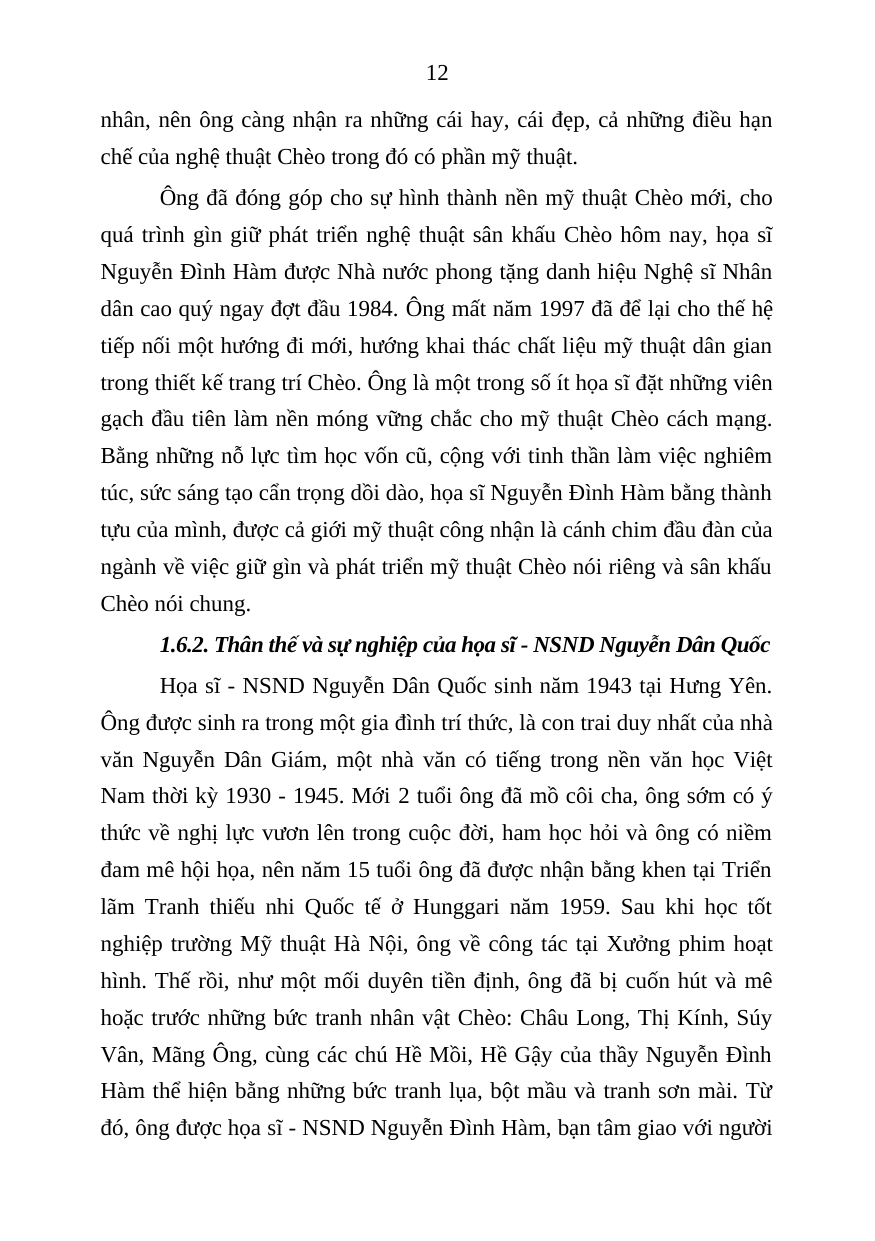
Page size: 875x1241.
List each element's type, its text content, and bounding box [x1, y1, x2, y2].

text 1.6.2. Thân thế và sự nghiệp của họa sĩ - NSND Nguyễn Dân Quốc [100, 631, 774, 657]
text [100, 672, 774, 1141]
text Ông đã đóng góp cho sự hình thành nền mỹ thuật Chèo mới, cho quá trình gìn giữ phát triển nghệ thuật sân khấu Chèo hôm nay, họa sĩ Nguyễn Đình Hàm được Nhà nước phong tặng danh hiệu Nghệ sĩ Nhân dân cao quý ngay đợt đầu 1984. Ông mất năm 1997 đã để lại cho thế hệ tiếp nối một hướng đi mới, hướng khai thác chất liệu mỹ thuật dân gian trong thiết kế trang trí Chèo. Ông là một trong số ít họa sĩ đặt những viên gạch đầu tiên làm nền móng vững chắc cho mỹ thuật Chèo cách mạng. Bằng những nỗ lực tìm học vốn cũ, cộng với tinh thần làm việc nghiêm túc, sức sáng tạo cẩn trọng dồi dào, họa sĩ Nguyễn Đình Hàm bằng thành tựu của mình, được cả giới mỹ thuật công nhận là cánh chim đầu đàn của ngành về việc giữ gìn và phát triển mỹ thuật Chèo nói riêng và sân khấu Chèo nói chung. [100, 184, 774, 616]
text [100, 106, 774, 169]
